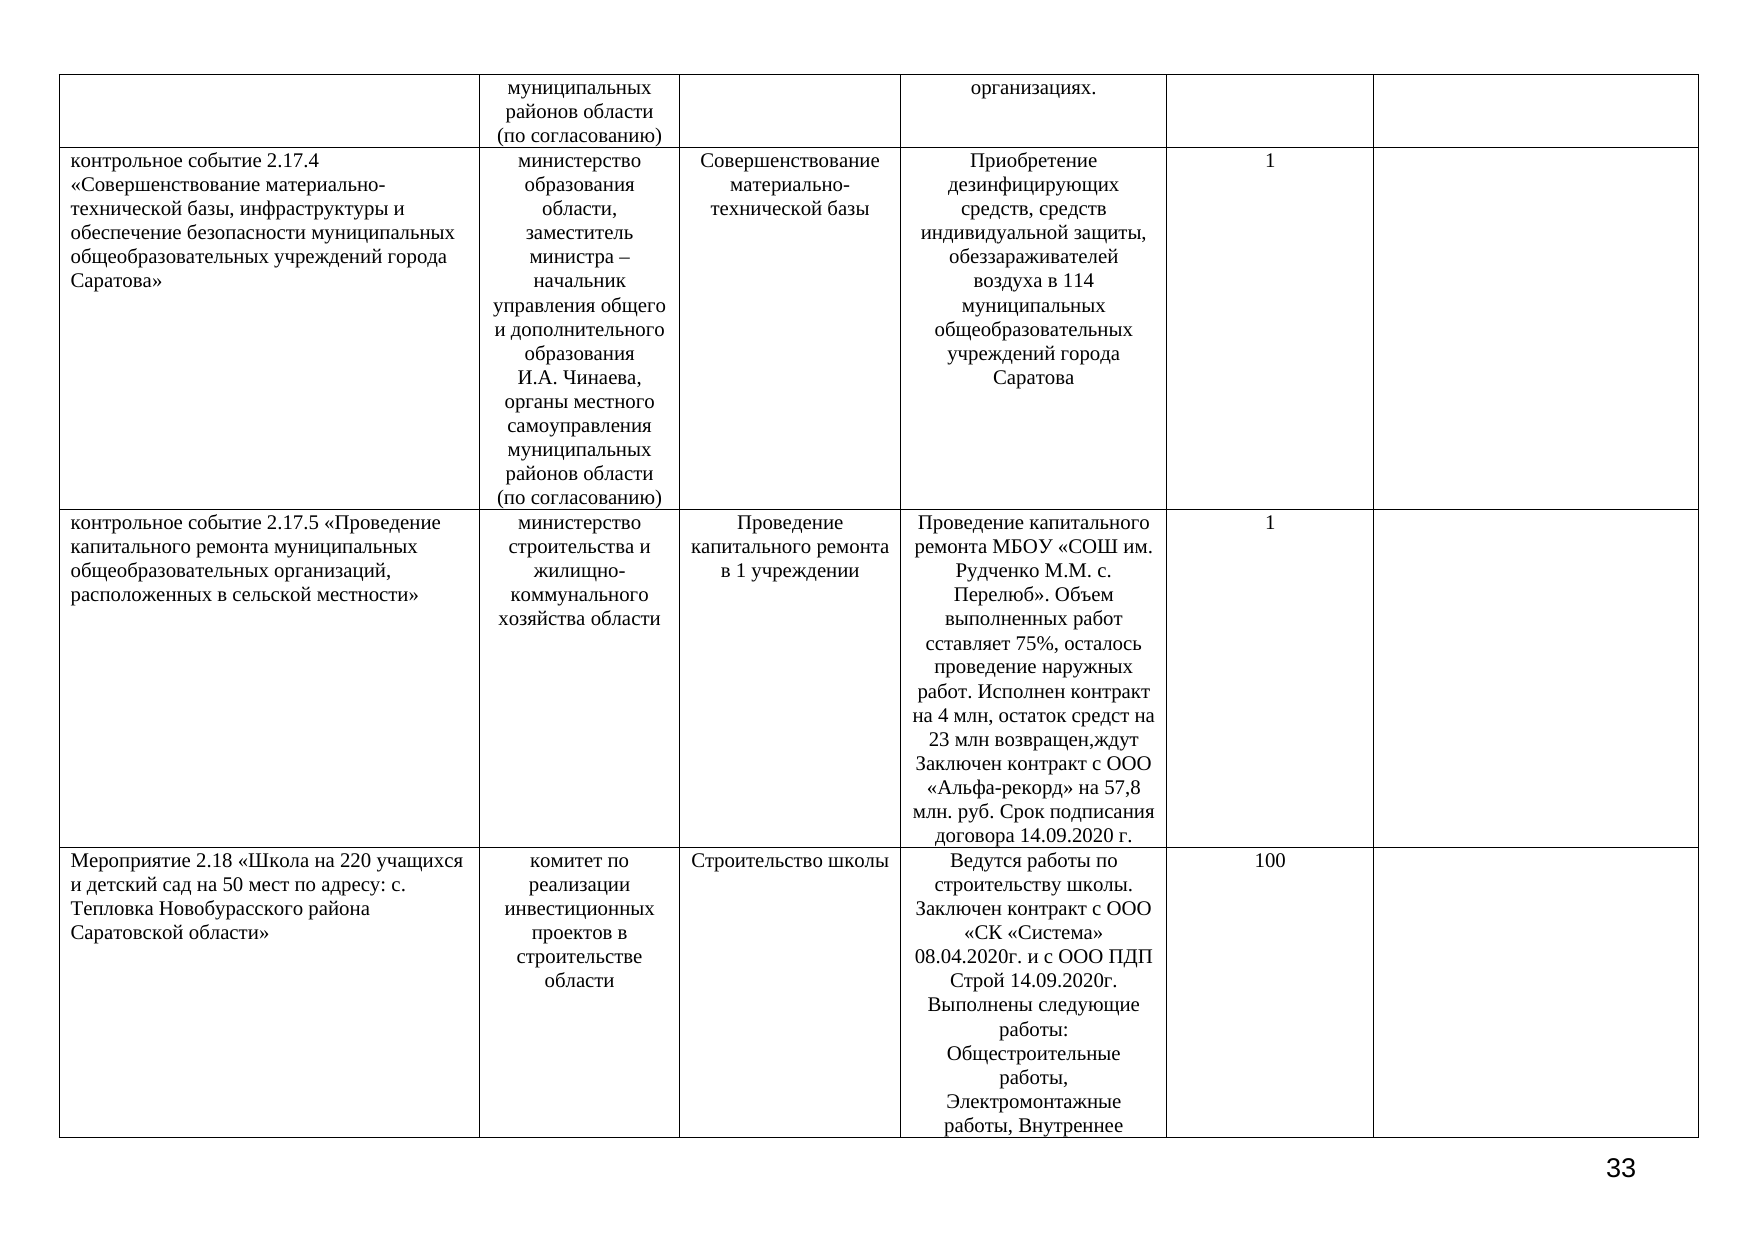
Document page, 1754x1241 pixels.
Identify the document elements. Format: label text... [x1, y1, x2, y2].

table_cell 100 [1167, 848, 1373, 1137]
table_cell [1374, 510, 1698, 847]
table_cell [901, 848, 1166, 1137]
table_cell Проведение капитального ремонта МБОУ «СОШ им. Рудченко М.М. с. Перелюб». Объем выполненных работ сставляет 75%, осталось проведение наружных работ. Исполнен контракт на 4 млн, остаток средст на 23 млн возвращен,ждут Заключен контракт с ООО «Альфа-рекорд» на 57,8 млн. руб. Срок подписания договора 14.09.2020 г. [901, 510, 1166, 847]
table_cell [480, 75, 679, 147]
table_cell [1374, 148, 1698, 509]
table_cell министерство строительства и жилищно-коммунального хозяйства области [480, 510, 679, 847]
table_cell Приобретение дезинфицирующих средств, средств индивидуальной защиты, обеззараживателей воздуха в 114 муниципальных общеобразовательных учреждений города Саратова [901, 148, 1166, 509]
table_cell Совершенствование материально-технической базы [680, 148, 900, 509]
table_cell [1374, 848, 1698, 1137]
table_cell [1374, 75, 1698, 147]
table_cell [680, 75, 900, 147]
table_cell 1 [1167, 75, 1373, 147]
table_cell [60, 848, 479, 1137]
table_cell контрольное событие 2.17.4 «Совершенствование материально-технической базы, инфраструктуры и обеспечение безопасности муниципальных общеобразовательных учреждений города Саратова» [60, 148, 479, 509]
table_cell 1 [1167, 510, 1373, 847]
table_cell 1 [1167, 148, 1373, 509]
table_cell контрольное событие 2.17.5 «Проведение капитального ремонта муниципальных общеобразовательных организаций, расположенных в сельской местности» [60, 510, 479, 847]
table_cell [60, 75, 479, 147]
table_cell Строительство школы [680, 848, 900, 1137]
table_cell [901, 75, 1166, 147]
table_cell министерство образования области, заместитель министра – начальник управления общего и дополнительного образования И.А. Чинаева, органы местного самоуправления муниципальных районов области (по согласованию) [480, 148, 679, 509]
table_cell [480, 848, 679, 1137]
table_cell Проведение капитального ремонта в 1 учреждении [680, 510, 900, 847]
